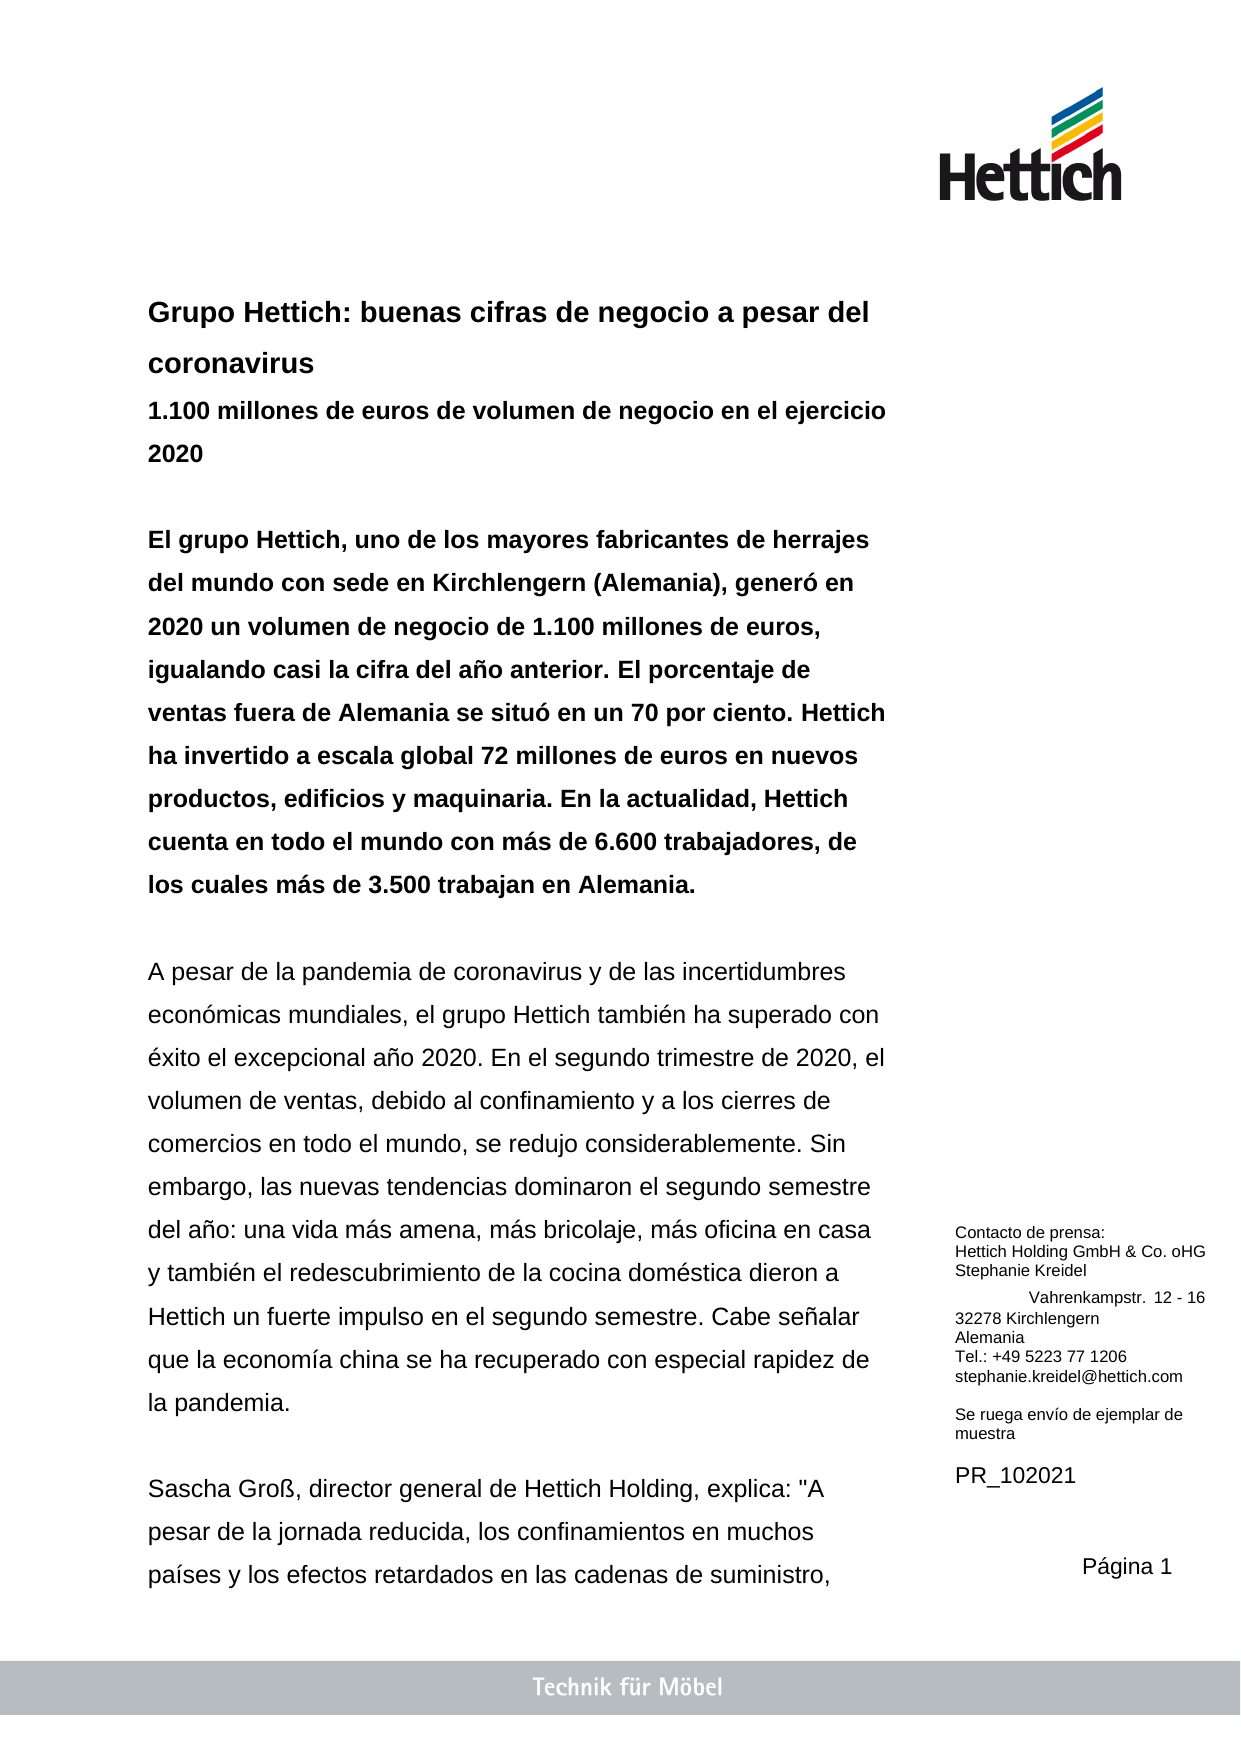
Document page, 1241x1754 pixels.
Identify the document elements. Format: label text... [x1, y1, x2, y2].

text 1.100 millones de euros de volumen de negocio en el ejercicio 2020 [148, 396, 946, 468]
text Grupo Hettich: buenas cifras de negocio a pesar del coronavirus [148, 295, 946, 379]
text A pesar de la pandemia de coronavirus y de las incertidumbres económicas mundiales, el grupo Hettich también ha superado con éxito el excepcional año 2020. En el segundo trimestre de 2020, el volumen de ventas, debido al confinamiento y a los cierres de comercios en todo el mundo, se redujo considerablemente. Sin embargo, las nuevas tendencias dominaron el segundo semestre del año: una vida más amena, más bricolaje, más oficina en casa y también el redescubrimiento de la cocina doméstica dieron a Hettich un fuerte impulso en el segundo semestre. Cabe señalar que la economía china se ha recuperado con especial rapidez de la pandemia. [148, 957, 887, 1417]
text El grupo Hettich, uno de los mayores fabricantes de herrajes del mundo con sede en Kirchlengern (Alemania), generó en 2020 un volumen de negocio de 1.100 millones de euros, igualando casi la cifra del año anterior. El porcentaje de ventas fuera de Alemania se situó en un 70 por ciento. Hettich ha invertido a escala global 72 millones de euros en nuevos productos, edificios y maquinaria. En la actualidad, Hettich cuenta en todo el mundo con más de 6.600 trabajadores, de los cuales más de 3.500 trabajan en Alemania. [148, 525, 887, 899]
picture [0, 1598, 1241, 1715]
picture [0, 6, 1241, 263]
